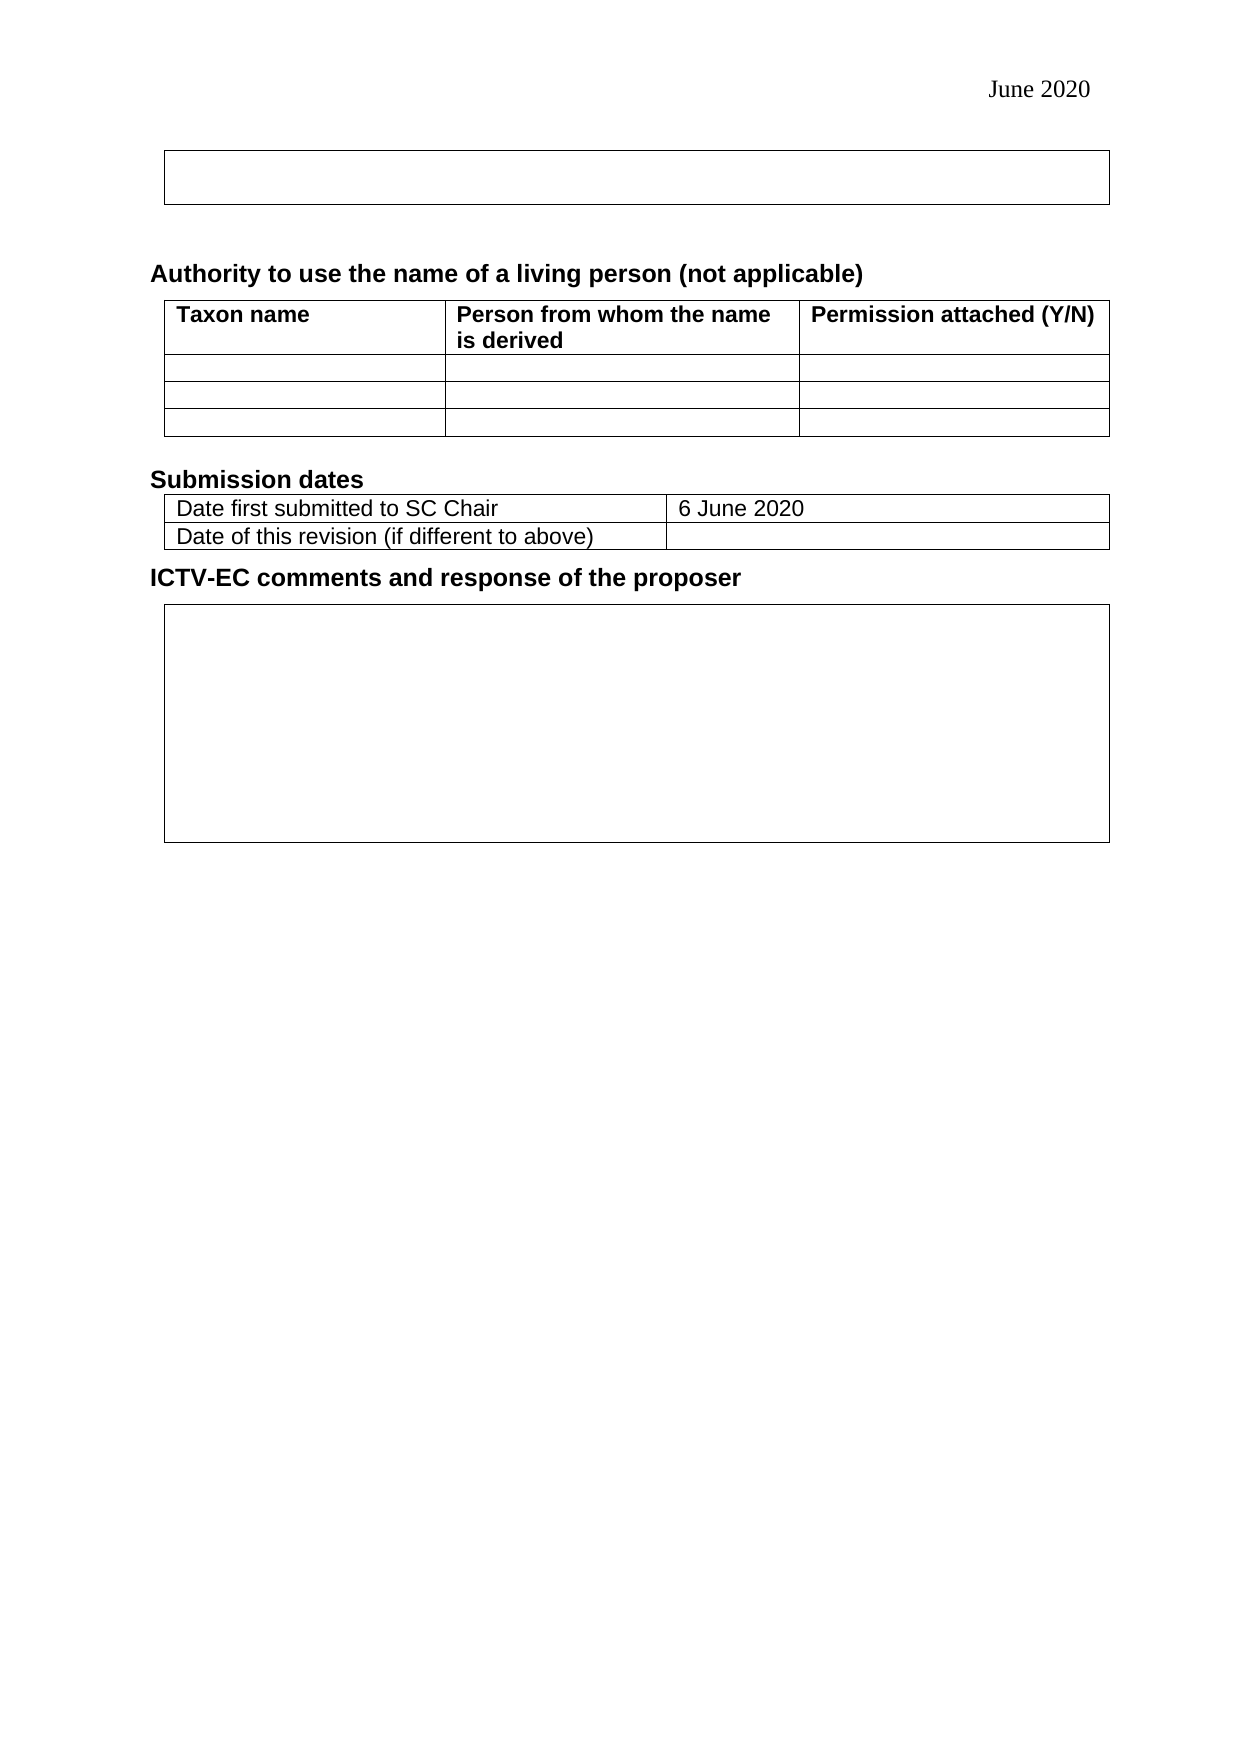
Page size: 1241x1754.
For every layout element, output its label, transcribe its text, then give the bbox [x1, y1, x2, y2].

table_header [165, 605, 1109, 842]
table_header Person from whom the name is derived [446, 301, 799, 353]
table_cell [165, 382, 445, 408]
table_cell [446, 355, 799, 381]
table_header Permission attached (Y/N) [800, 301, 1109, 353]
table_header Taxon name [165, 301, 445, 353]
text ICTV-EC comments and response of the proposer [150, 563, 1090, 591]
table_header 6 June 2020 [667, 495, 1109, 522]
table_cell [165, 409, 445, 436]
table_cell [800, 355, 1109, 381]
table_cell Date of this revision (if different to above) [165, 523, 666, 549]
text Authority to use the name of a living person (not applicable) [150, 258, 1090, 287]
table_header [165, 151, 1109, 204]
table_cell [165, 355, 445, 381]
table_cell [446, 382, 799, 408]
text Submission dates [150, 466, 1090, 494]
table_cell [446, 409, 799, 436]
table_cell [800, 409, 1109, 436]
table_header Date first submitted to SC Chair [165, 495, 666, 522]
table_cell [800, 382, 1109, 408]
table_cell [667, 523, 1109, 549]
